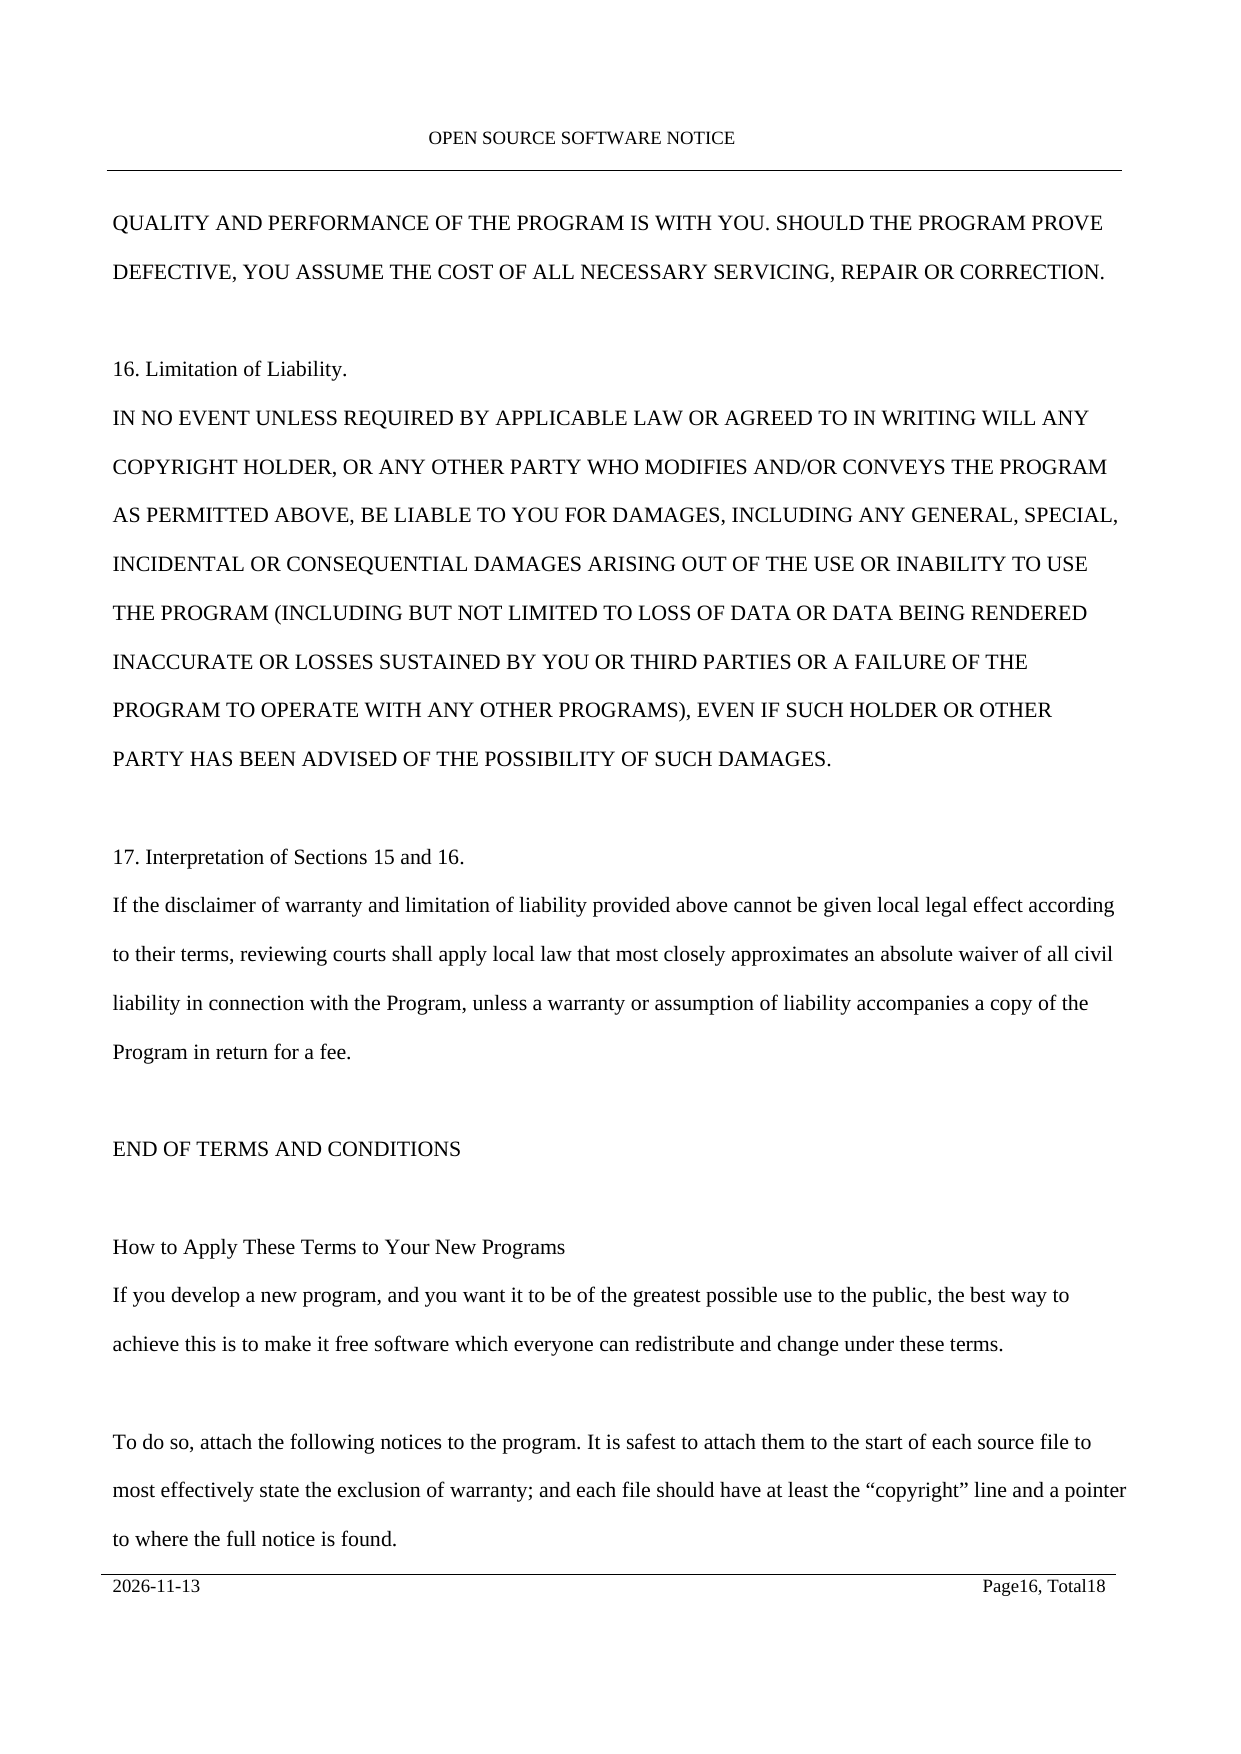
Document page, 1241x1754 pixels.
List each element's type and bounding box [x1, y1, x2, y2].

text [112, 206, 1128, 1555]
